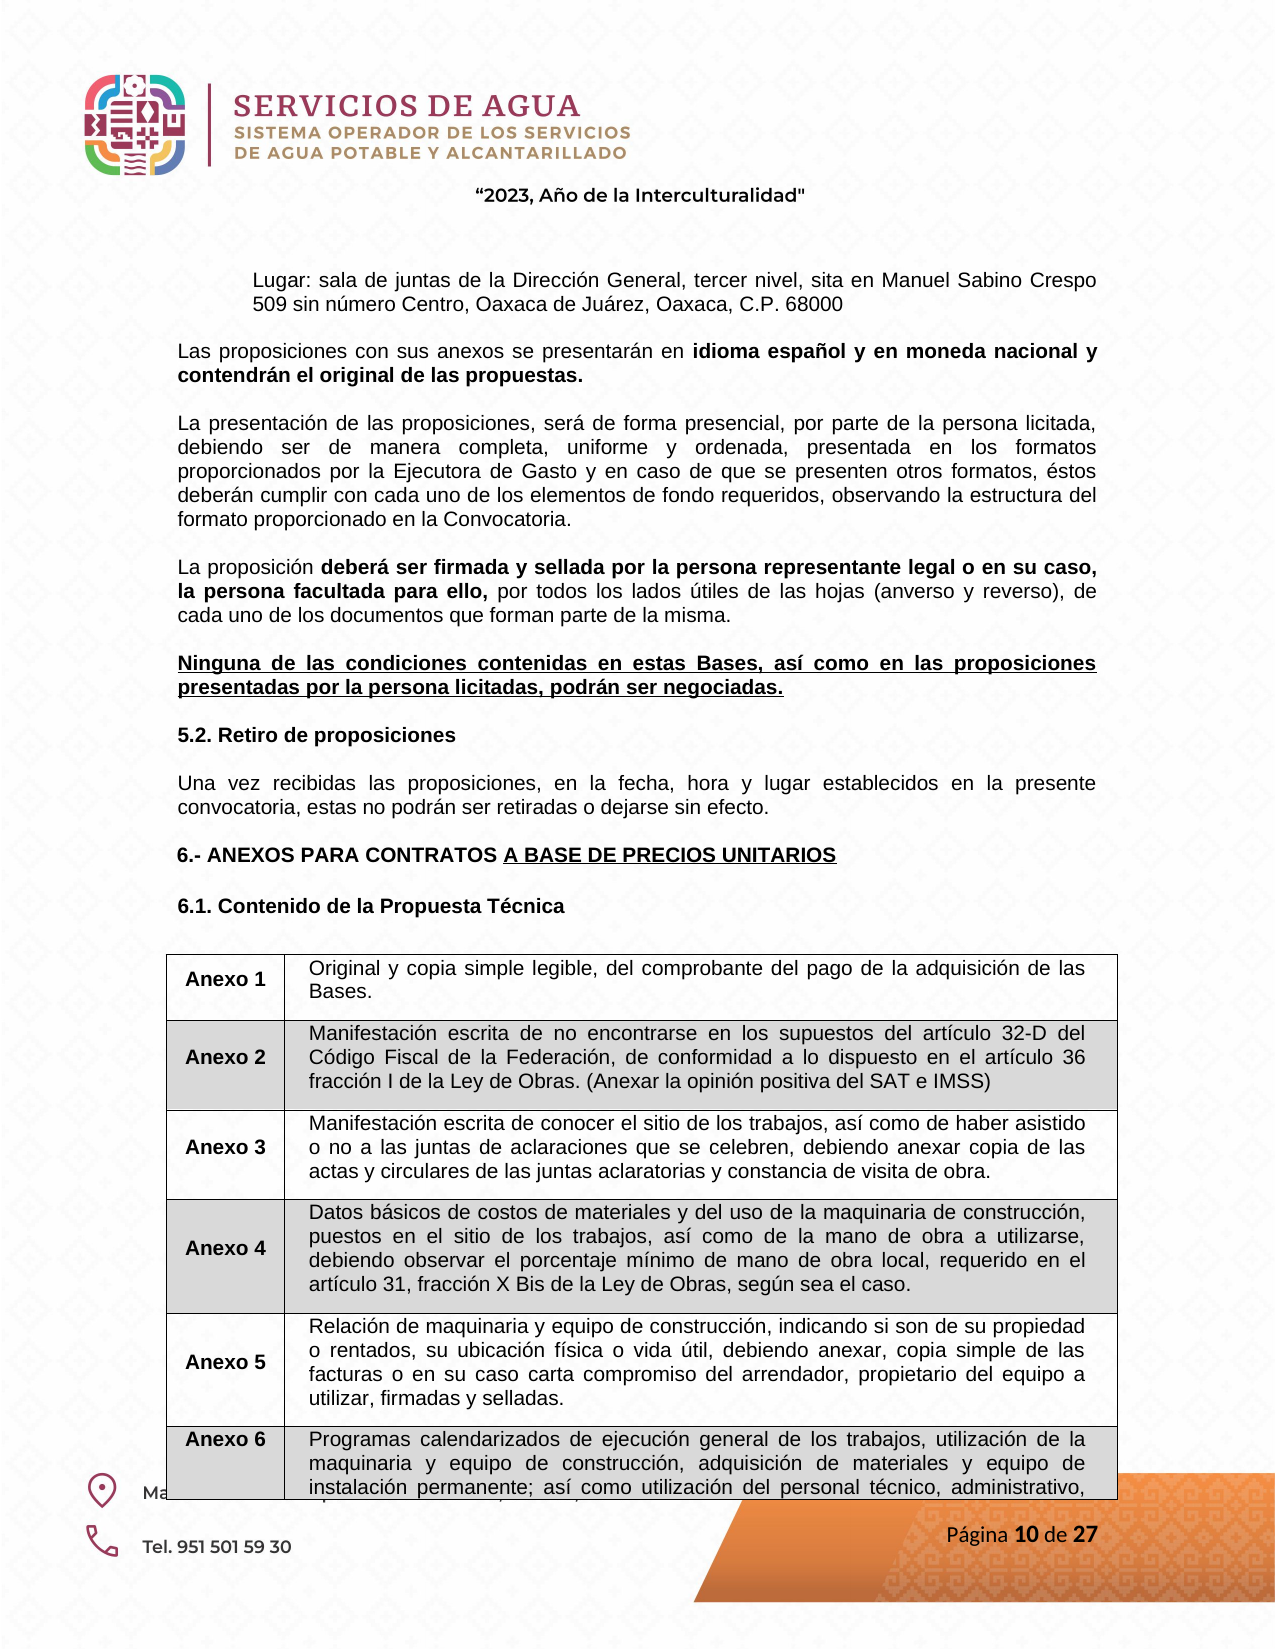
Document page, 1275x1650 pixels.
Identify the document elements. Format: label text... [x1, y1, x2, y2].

table_cell Anexo 3 [167, 1111, 284, 1199]
text Las proposiciones con sus anexos se presentarán en idioma español y en moneda nacional y contendrán el original de las propuestas. [177, 339, 1098, 387]
table_cell Manifestación escrita de no encontrarse en los supuestos del artículo 32-D del Código Fiscal de la Federación, de conformidad a lo dispuesto en el artículo 36 fracción I de la Ley de Obras. (Anexar la opinión positiva del SAT e IMSS) [285, 1021, 1117, 1109]
table_cell Anexo 5 [167, 1314, 284, 1426]
table_header Original y copia simple legible, del comprobante del pago de la adquisición de las Bases. [285, 955, 1117, 1020]
text Una vez recibidas las proposiciones, en la fecha, hora y lugar establecidos en la presente convocatoria, estas no podrán ser retiradas o dejarse sin efecto. [177, 771, 1098, 818]
table_cell Relación de maquinaria y equipo de construcción, indicando si son de su propiedad o rentados, su ubicación física o vida útil, debiendo anexar, copia simple de las facturas o en su caso carta compromiso del arrendador, propietario del equipo a utilizar, firmadas y selladas. [285, 1314, 1117, 1426]
table_header Anexo 1 [167, 955, 284, 1020]
text 6.- ANEXOS PARA CONTRATOS A BASE DE PRECIOS UNITARIOS [148, 842, 1098, 866]
table_cell Manifestación escrita de conocer el sitio de los trabajos, así como de haber asistido o no a las juntas de aclaraciones que se celebren, debiendo anexar copia de las actas y circulares de las juntas aclaratorias y constancia de visita de obra. [285, 1111, 1117, 1199]
table_cell Anexo 6 [167, 1427, 284, 1499]
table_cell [285, 1427, 1117, 1499]
list Lugar: sala de juntas de la Dirección General, tercer nivel, sita en Manuel Sabino Crespo 509 sin número Centro, Oaxaca de Juárez, Oaxaca, C.P. 68000 [252, 267, 1098, 315]
text La proposición deberá ser firmada y sellada por la persona representante legal o en su caso, la persona facultada para ello, por todos los lados útiles de las hojas (anverso y reverso), de cada uno de los documentos que forman parte de la misma. [177, 555, 1098, 627]
text Ninguna de las condiciones contenidas en estas Bases, así como en las proposiciones presentadas por la persona licitadas, podrán ser negociadas. [177, 651, 1098, 699]
text La presentación de las proposiciones, será de forma presencial, por parte de la persona licitada, debiendo ser de manera completa, uniforme y ordenada, presentada en los formatos proporcionados por la Ejecutora de Gasto y en caso de que se presenten otros formatos, éstos deberán cumplir con cada uno de los elementos de fondo requeridos, observando la estructura del formato proporcionado en la Convocatoria. [177, 411, 1098, 531]
text 5.2. Retiro de proposiciones [177, 723, 1098, 747]
table_cell Anexo 4 [167, 1200, 284, 1313]
text 6.1. Contenido de la Propuesta Técnica [177, 894, 1098, 918]
table_cell Datos básicos de costos de materiales y del uso de la maquinaria de construcción, puestos en el sitio de los trabajos, así como de la mano de obra a utilizarse, debiendo observar el porcentaje mínimo de mano de obra local, requerido en el artículo 31, fracción X Bis de la Ley de Obras, según sea el caso. [285, 1200, 1117, 1313]
table_cell Anexo 2 [167, 1021, 284, 1109]
picture [1, 0, 1275, 1649]
